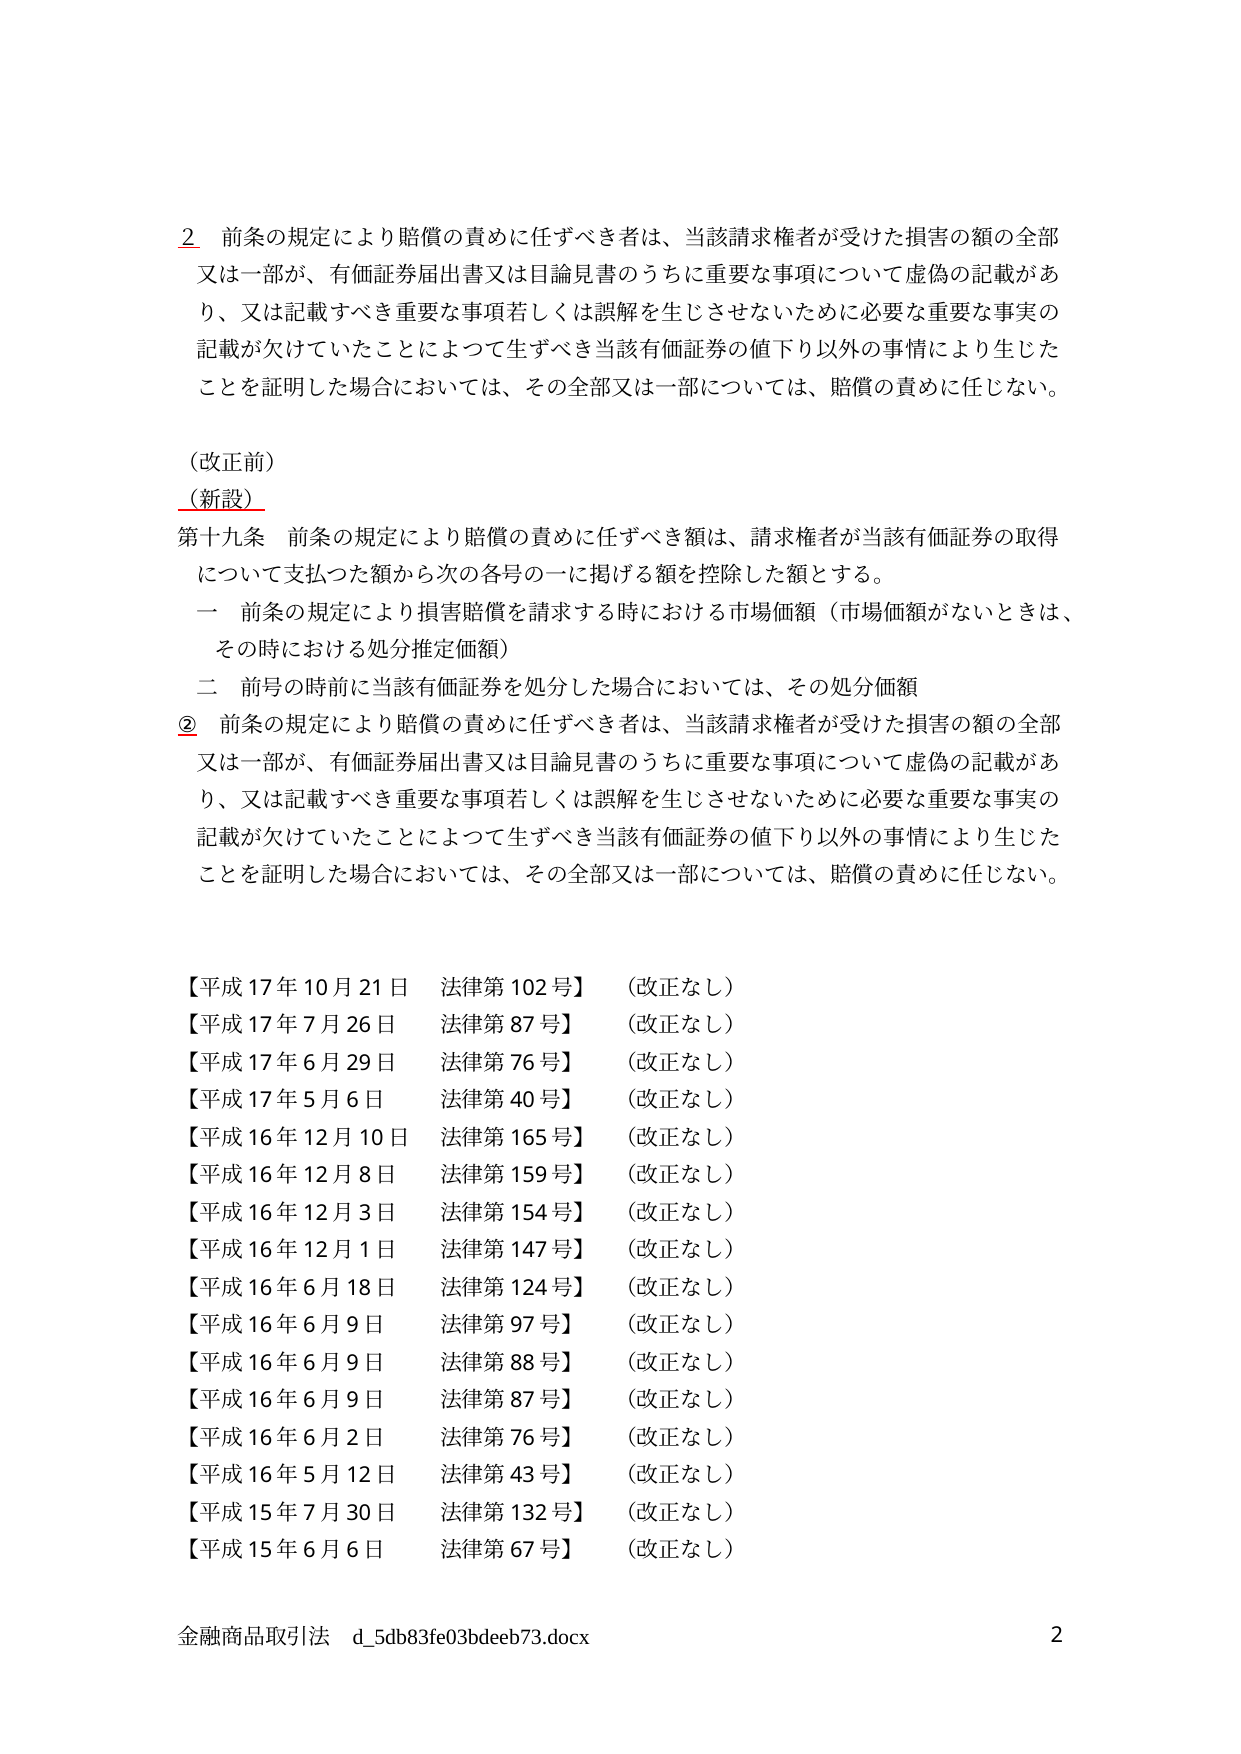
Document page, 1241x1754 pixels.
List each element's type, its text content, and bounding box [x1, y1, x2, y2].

text 【平成16年12月1日 法律第147号】 （改正なし） [177, 1229, 1063, 1267]
text 【平成16年12月3日 法律第154号】 （改正なし） [177, 1192, 1063, 1229]
text ② 前条の規定により賠償の責めに任ずべき者は、当該請求権者が受けた損害の額の全部又は一部が、有価証券届出書又は目論見書のうちに重要な事項について虚偽の記載があり、又は記載すべき重要な事項若しくは誤解を生じさせないために必要な重要な事実の記載が欠けていたことによつて生ずべき当該有価証券の値下り以外の事情により生じたことを証明した場合においては、その全部又は一部については、賠償の責めに任じない。 [177, 704, 1063, 892]
text 【平成17年7月26日 法律第87号】 （改正なし） [177, 1004, 1063, 1042]
text （新設） [177, 479, 1063, 517]
text 二 前号の時前に当該有価証券を処分した場合においては、その処分価額 [196, 667, 1063, 704]
text 【平成16年6月9日 法律第97号】 （改正なし） [177, 1304, 1063, 1342]
text 【平成17年6月29日 法律第76号】 （改正なし） [177, 1042, 1063, 1079]
text 【平成17年5月6日 法律第40号】 （改正なし） [177, 1079, 1063, 1117]
text 第十九条 前条の規定により賠償の責めに任ずべき額は、請求権者が当該有価証券の取得について支払つた額から次の各号の一に掲げる額を控除した額とする。 [177, 517, 1063, 592]
text 【平成15年6月6日 法律第67号】 （改正なし） [177, 1529, 1063, 1567]
text 【平成15年7月30日 法律第132号】 （改正なし） [177, 1492, 1063, 1529]
text 【平成17年10月21日 法律第102号】 （改正なし） [177, 967, 1063, 1004]
text 【平成16年5月12日 法律第43号】 （改正なし） [177, 1454, 1063, 1492]
text （改正前） [177, 442, 1063, 479]
text 【平成16年12月8日 法律第159号】 （改正なし） [177, 1154, 1063, 1192]
text 一 前条の規定により損害賠償を請求する時における市場価額（市場価額がないときは、その時における処分推定価額） [196, 592, 1063, 667]
text 【平成16年6月9日 法律第88号】 （改正なし） [177, 1342, 1063, 1379]
text 【平成16年6月9日 法律第87号】 （改正なし） [177, 1379, 1063, 1417]
text ２ 前条の規定により賠償の責めに任ずべき者は、当該請求権者が受けた損害の額の全部又は一部が、有価証券届出書又は目論見書のうちに重要な事項について虚偽の記載があり、又は記載すべき重要な事項若しくは誤解を生じさせないために必要な重要な事実の記載が欠けていたことによつて生ずべき当該有価証券の値下り以外の事情により生じたことを証明した場合においては、その全部又は一部については、賠償の責めに任じない。 [177, 217, 1063, 404]
text 【平成16年12月10日 法律第165号】 （改正なし） [177, 1117, 1063, 1154]
text 【平成16年6月2日 法律第76号】 （改正なし） [177, 1417, 1063, 1454]
text 【平成16年6月18日 法律第124号】 （改正なし） [177, 1267, 1063, 1304]
